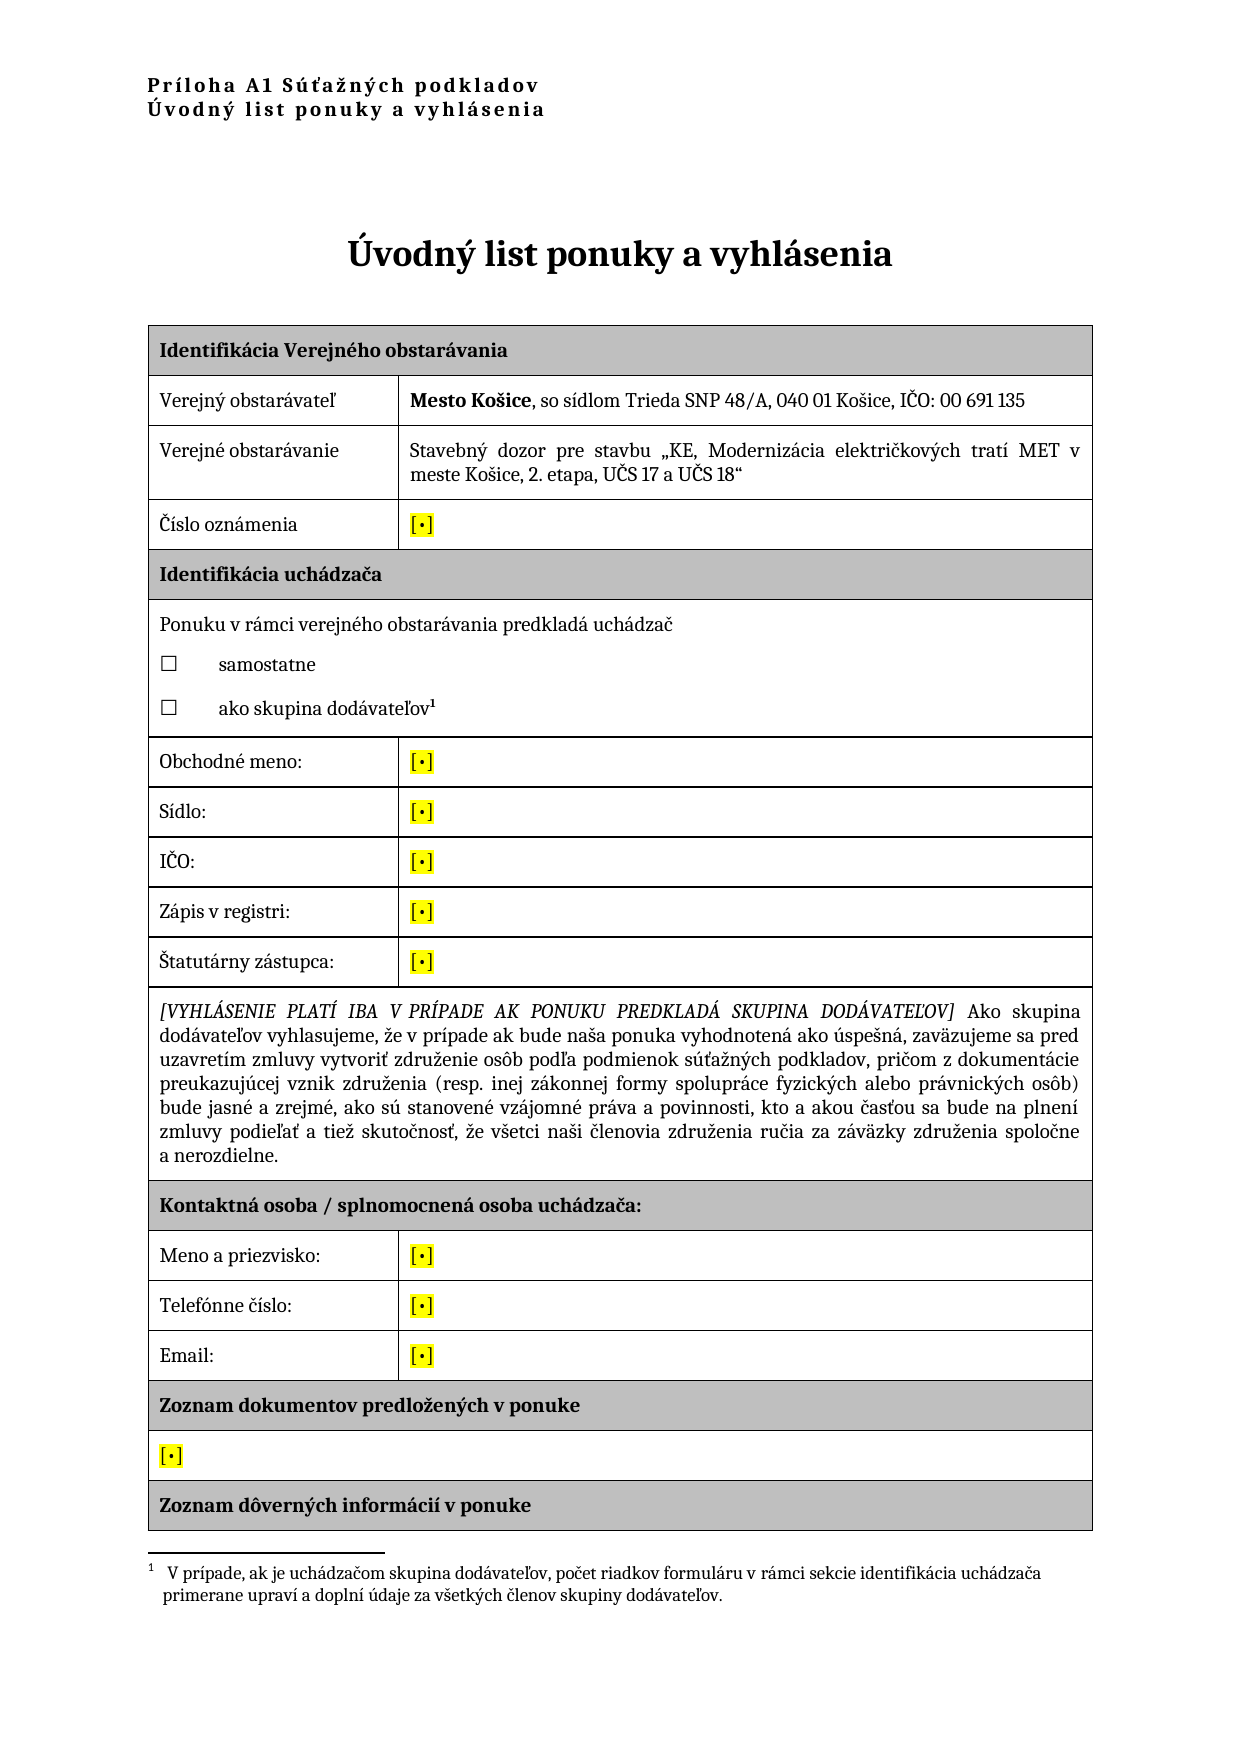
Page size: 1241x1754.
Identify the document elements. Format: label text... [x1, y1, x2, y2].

table_cell Zápis v registri: [149, 888, 398, 936]
table_cell IČO: [149, 838, 398, 886]
table_cell Email: [149, 1331, 398, 1380]
table_cell [•] [399, 1231, 1092, 1280]
table_cell Mesto Košice, so sídlom Trieda SNP 48/A, 040 01 Košice, IČO: 00 691 135 [399, 376, 1092, 425]
table_cell [•] [399, 788, 1092, 836]
table_cell [•] [399, 1331, 1092, 1380]
table_cell Verejné obstarávanie [149, 426, 398, 499]
table_header Identifikácia Verejného obstarávania [149, 326, 1092, 375]
table_cell Číslo oznámenia [149, 500, 398, 549]
table_cell Verejný obstarávateľ [149, 376, 398, 425]
table_cell Štatutárny zástupca: [149, 938, 398, 986]
table_cell [•] [149, 1431, 1092, 1480]
table_cell [VYHLÁSENIE PLATÍ IBA V PRÍPADE AK PONUKU PREDKLADÁ SKUPINA DODÁVATEĽOV] Ako skupina dodávateľov vyhlasujeme, že v prípade ak bude naša ponuka vyhodnotená ako úspešná, zaväzujeme sa pred uzavretím zmluvy vytvoriť združenie osôb podľa podmienok súťažných podkladov, pričom z dokumentácie preukazujúcej vznik združenia (resp. inej zákonnej formy spolupráce fyzických alebo právnických osôb) bude jasné a zrejmé, ako sú stanovené vzájomné práva a povinnosti, kto a akou časťou sa bude na plnení zmluvy podieľať a tiež skutočnosť, že všetci naši členovia združenia ručia za záväzky združenia spoločne a nerozdielne. [149, 988, 1092, 1180]
table_cell Zoznam dôverných informácií v ponuke [149, 1481, 1092, 1530]
text Úvodný list ponuky a vyhlásenia [148, 233, 1093, 276]
table_cell Stavebný dozor pre stavbu „KE, Modernizácia električkových tratí MET v meste Košice, 2. etapa, UČS 17 a UČS 18“ [399, 426, 1092, 499]
table_cell Meno a priezvisko: [149, 1231, 398, 1280]
table_cell Telefónne číslo: [149, 1281, 398, 1330]
table_cell Identifikácia uchádzača [149, 550, 1092, 599]
table_cell [•] [399, 938, 1092, 986]
table_cell Obchodné meno: [149, 738, 398, 786]
table_cell [•] [399, 1281, 1092, 1330]
table_cell Zoznam dokumentov predložených v ponuke [149, 1381, 1092, 1430]
table_cell [•] [399, 500, 1092, 549]
table_cell Ponuku v rámci verejného obstarávania predkladá uchádzač samostatne ako skupina dodávateľov [149, 600, 1092, 736]
table_cell [•] [399, 838, 1092, 886]
table_cell [•] [399, 888, 1092, 936]
table_cell Sídlo: [149, 788, 398, 836]
table_cell Kontaktná osoba / splnomocnená osoba uchádzača: [149, 1181, 1092, 1230]
table_cell [•] [399, 738, 1092, 786]
